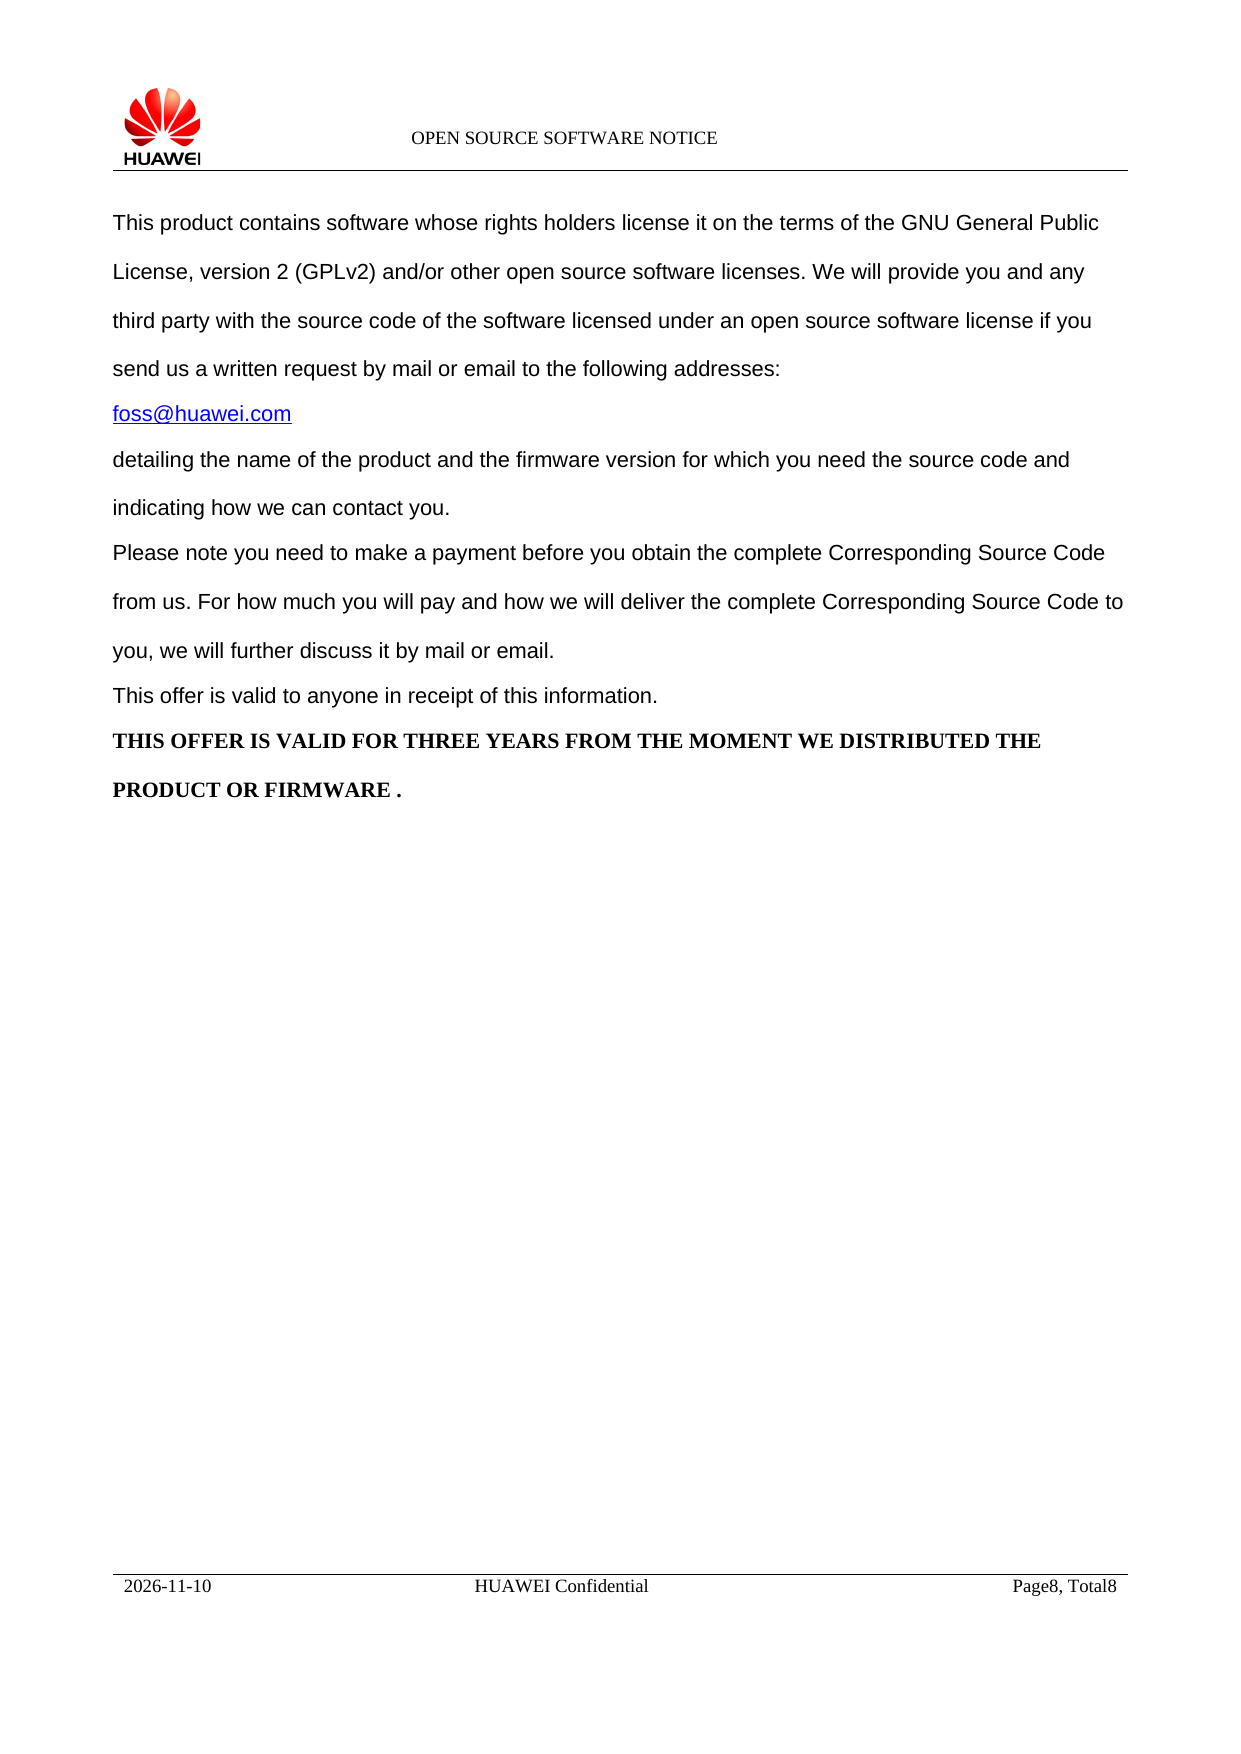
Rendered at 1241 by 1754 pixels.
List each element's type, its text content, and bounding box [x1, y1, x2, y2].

text detailing the name of the product and the firmware version for which you need the source code and indicating how we can contact you. [112, 443, 1128, 524]
text This offer is valid for three years from the moment we distributed the product or firmware . [112, 724, 1128, 806]
text This offer is valid to anyone in receipt of this information. [112, 679, 1128, 712]
text This product contains software whose rights holders license it on the terms of the GNU General Public License, version 2 (GPLv2) and/or other open source software licenses. We will provide you and any third party with the source code of the software licensed under an open source software license if you send us a written request by mail or email to the following addresses: [112, 206, 1128, 385]
text Please note you need to make a payment before you obtain the complete Corresponding Source Code from us. For how much you will pay and how we will deliver the complete Corresponding Source Code to you, we will further discuss it by mail or email. [112, 537, 1128, 667]
text foss@huawei.com [112, 398, 1128, 430]
picture [124, 88, 201, 165]
